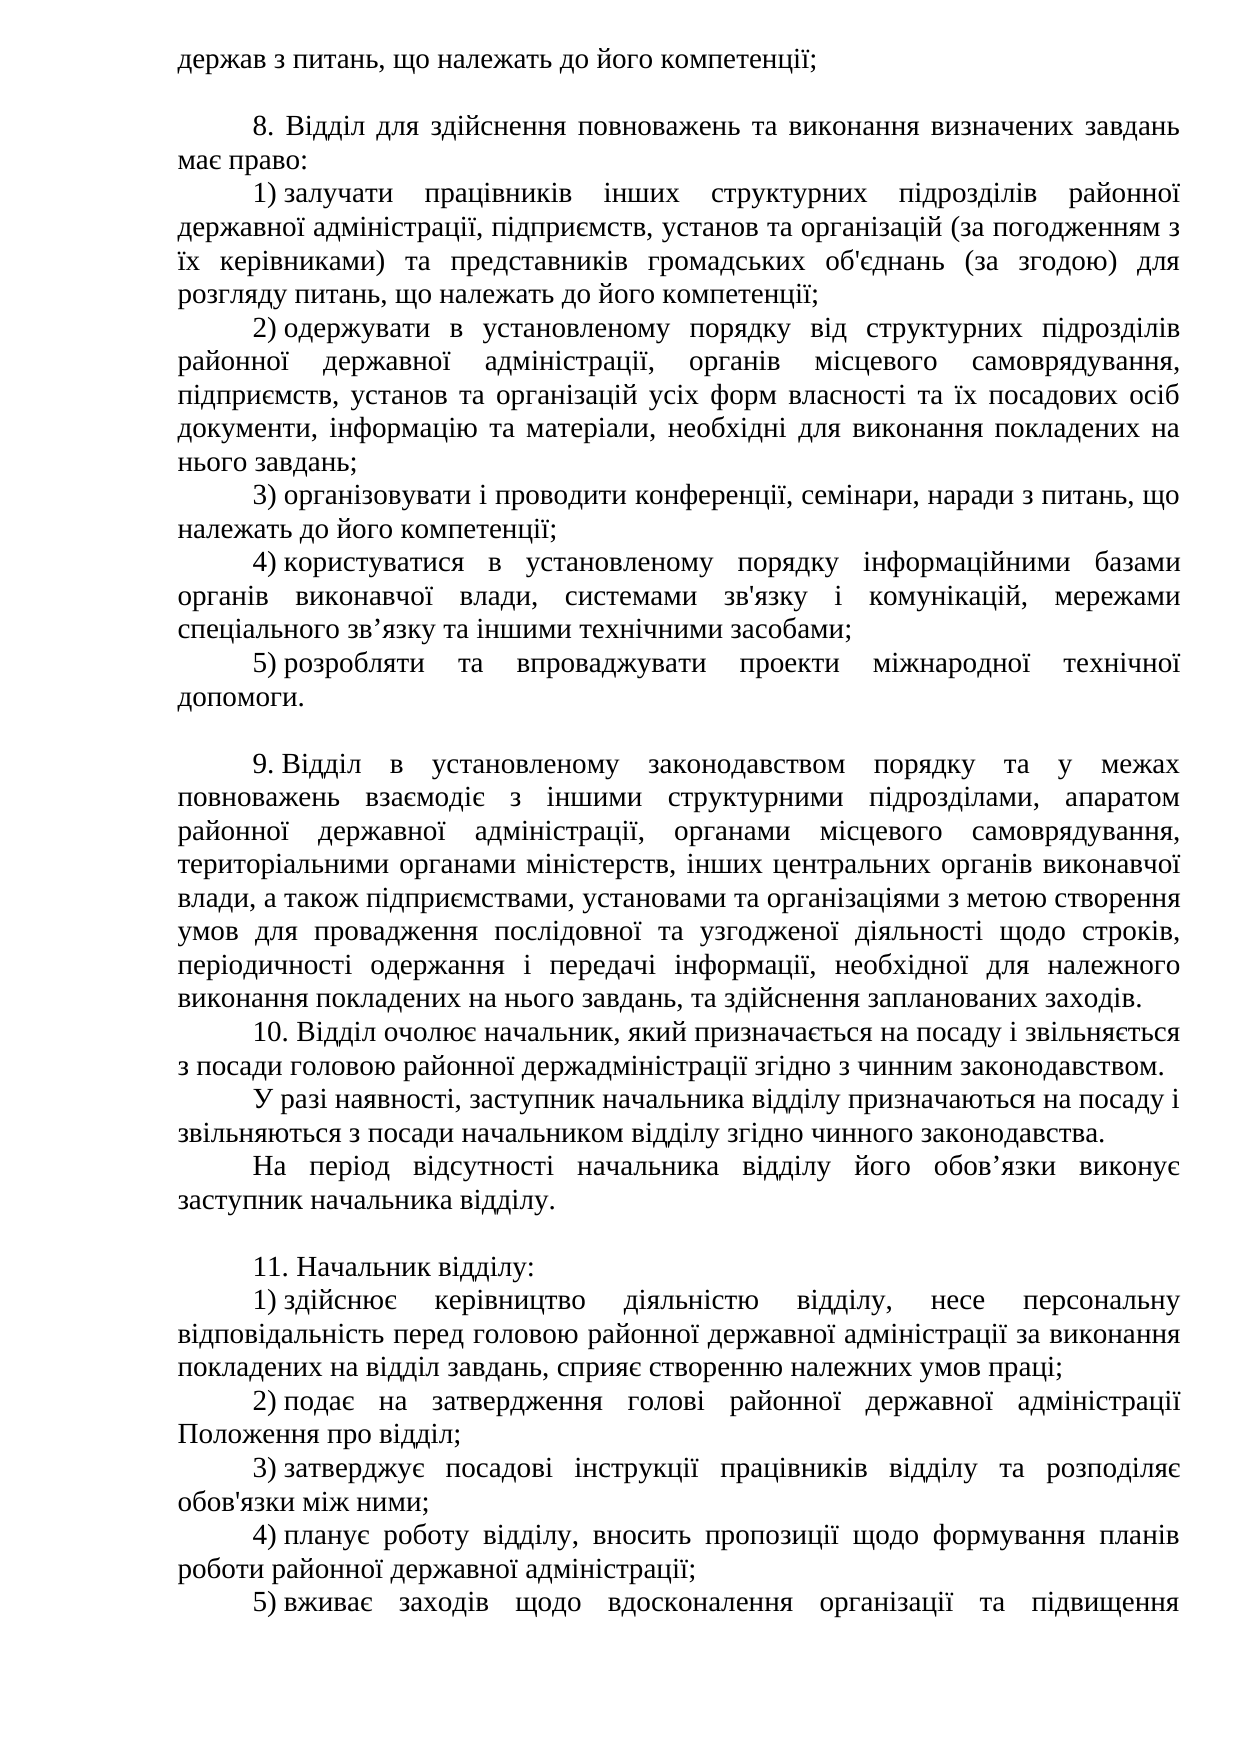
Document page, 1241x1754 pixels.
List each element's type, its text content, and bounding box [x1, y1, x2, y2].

text 4) користуватися в установленому порядку інформаційними базами органів виконавчої влади, системами зв'язку і комунікацій, мережами спеціального зв’язку та іншими технічними засобами; [177, 544, 1181, 645]
text 2) подає на затвердження голові районної державної адміністрації Положення про відділ; [177, 1383, 1181, 1450]
text 8. Відділ для здійснення повноважень та виконання визначених завдань має право: [177, 108, 1181, 176]
text 1) здійснює керівництво діяльністю відділу, несе персональну відповідальність перед головою районної державної адміністрації за виконання покладених на відділ завдань, сприяє створенню належних умов праці; [177, 1282, 1181, 1383]
text 10. Відділ очолює начальник, який призначається на посаду і звільняється з посади головою районної держадміністрації згідно з чинним законодавством. [177, 1014, 1181, 1081]
text 3) організовувати і проводити конференції, семінари, наради з питань, що належать до його компетенції; [177, 477, 1181, 544]
text 3) затверджує посадові інструкції працівників відділу та розподіляє обов'язки між ними; [177, 1450, 1181, 1517]
text 5) розробляти та впроваджувати проекти міжнародної технічної допомоги. [177, 645, 1181, 712]
text На період відсутності начальника відділу його обов’язки виконує заступник начальника відділу. [177, 1148, 1181, 1215]
text 9. Відділ в установленому законодавством порядку та у межах повноважень взаємодіє з іншими структурними підрозділами, апаратом районної державної адміністрації, органами місцевого самоврядування, територіальними органами міністерств, інших центральних органів виконавчої влади, а також підприємствами, установами та організаціями з метою створення умов для провадження послідовної та узгодженої діяльності щодо строків, періодичності одержання і передачі інформації, необхідної для належного виконання покладених на нього завдань, та здійснення запланованих заходів. [177, 746, 1181, 1014]
text 11. Начальник відділу: [177, 1249, 1181, 1282]
text 4) планує роботу відділу, вносить пропозиції щодо формування планів роботи районної державної адміністрації; [177, 1517, 1181, 1584]
text 2) одержувати в установленому порядку від структурних підрозділів районної державної адміністрації, органів місцевого самоврядування, підприємств, установ та організацій усіх форм власності та їх посадових осіб документи, інформацію та матеріали, необхідні для виконання покладених на нього завдань; [177, 310, 1181, 477]
text 1) залучати працівників інших структурних підрозділів районної державної адміністрації, підприємств, установ та організацій (за погодженням з їх керівниками) та представників громадських об'єднань (за згодою) для розгляду питань, що належать до його компетенції; [177, 176, 1181, 310]
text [177, 1584, 1181, 1618]
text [177, 41, 1181, 75]
text У разі наявності, заступник начальника відділу призначаються на посаду і звільняються з посади начальником відділу згідно чинного законодавства. [177, 1081, 1181, 1148]
